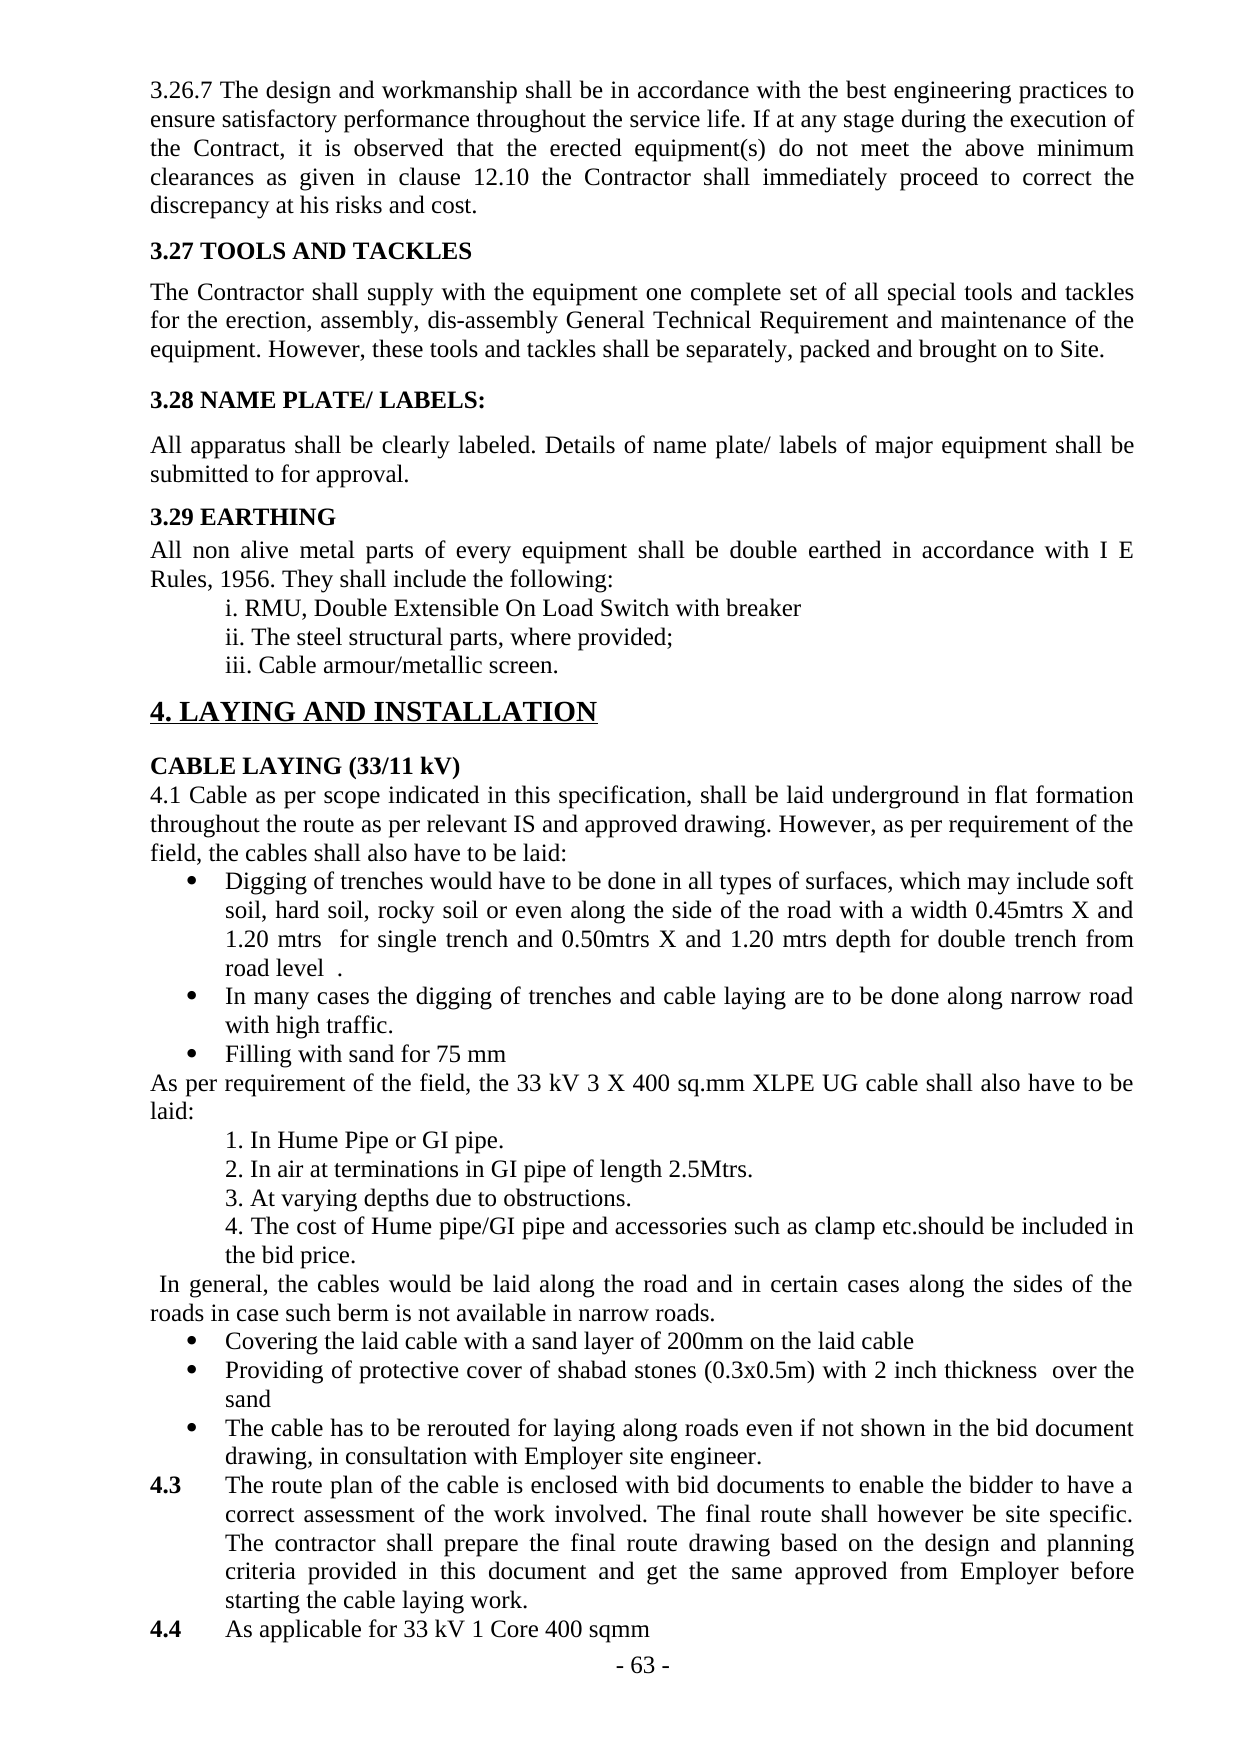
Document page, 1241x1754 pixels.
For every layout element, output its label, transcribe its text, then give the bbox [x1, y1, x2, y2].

list The cable has to be rerouted for laying along roads even if not shown in the bid document drawing, in consultation with Employer site engineer. [187, 1413, 1135, 1470]
list In many cases the digging of trenches and cable laying are to be done along narrow road with high traffic. [187, 981, 1135, 1039]
text 4.1 Cable as per scope indicated in this specification, shall be laid underground in flat formation throughout the route as per relevant IS and approved drawing. However, as per requirement of the field, the cables shall also have to be laid: [150, 780, 1135, 866]
text The Contractor shall supply with the equipment one complete set of all special tools and tackles for the erection, assembly, dis-assembly General Technical Requirement and maintenance of the equipment. However, these tools and tackles shall be separately, packed and brought on to Site. [150, 277, 1135, 363]
text CABLE LAYING (33/11 kV) [150, 751, 1135, 780]
list As applicable for 33 kV 1 Core 400 sqmm [150, 1614, 1135, 1643]
text 3.28 NAME PLATE/ LABELS: [150, 385, 1135, 413]
list Covering the laid cable with a sand layer of 200mm on the laid cable [187, 1326, 1135, 1355]
text 4. LAYING AND INSTALLATION [150, 694, 1135, 727]
text 3. At varying depths due to obstructions. [150, 1183, 1135, 1211]
text 3.26.7 The design and workmanship shall be in accordance with the best engineering practices to ensure satisfactory performance throughout the service life. If at any stage during the execution of the Contract, it is observed that the erected equipment(s) do not meet the above minimum clearances as given in clause 12.10 the Contractor shall immediately proceed to correct the discrepancy at his risks and cost. [150, 76, 1135, 219]
text As per requirement of the field, the 33 kV 3 X 400 sq.mm XLPE UG cable shall also have to be laid: [150, 1068, 1135, 1125]
list Digging of trenches would have to be done in all types of surfaces, which may include soft soil, hard soil, rocky soil or even along the side of the road with a width 0.45mtrs X and 1.20 mtrs for single trench and 0.50mtrs X and 1.20 mtrs depth for double trench from road level . [187, 866, 1135, 981]
list Filling with sand for 75 mm [187, 1039, 1135, 1068]
list Providing of protective cover of shabad stones (0.3x0.5m) with 2 inch thickness over the sand [187, 1355, 1135, 1413]
text 3.27 TOOLS AND TACKLES [150, 236, 1135, 265]
text iii. Cable armour/metallic screen. [150, 651, 1135, 679]
text i. RMU, Double Extensible On Load Switch with breaker [150, 593, 1135, 622]
text 2. In air at terminations in GI pipe of length 2.5Mtrs. [150, 1154, 1135, 1183]
text ii. The steel structural parts, where provided; [150, 622, 1135, 651]
text 1. In Hume Pipe or GI pipe. [150, 1125, 1135, 1154]
text In general, the cables would be laid along the road and in certain cases along the sides of the roads in case such berm is not available in narrow roads. [150, 1269, 1135, 1326]
text 4. The cost of Hume pipe/GI pipe and accessories such as clamp etc.should be included in the bid price. [225, 1211, 1135, 1269]
text All apparatus shall be clearly labeled. Details of name plate/ labels of major equipment shall be submitted to for approval. [150, 430, 1135, 488]
list The route plan of the cable is enclosed with bid documents to enable the bidder to have a correct assessment of the work involved. The final route shall however be site specific. The contractor shall prepare the final route drawing based on the design and planning criteria provided in this document and get the same approved from Employer before starting the cable laying work. [150, 1470, 1135, 1614]
text 3.29 EARTHING [150, 502, 1135, 531]
text All non alive metal parts of every equipment shall be double earthed in accordance with I E Rules, 1956. They shall include the following: [150, 536, 1135, 593]
